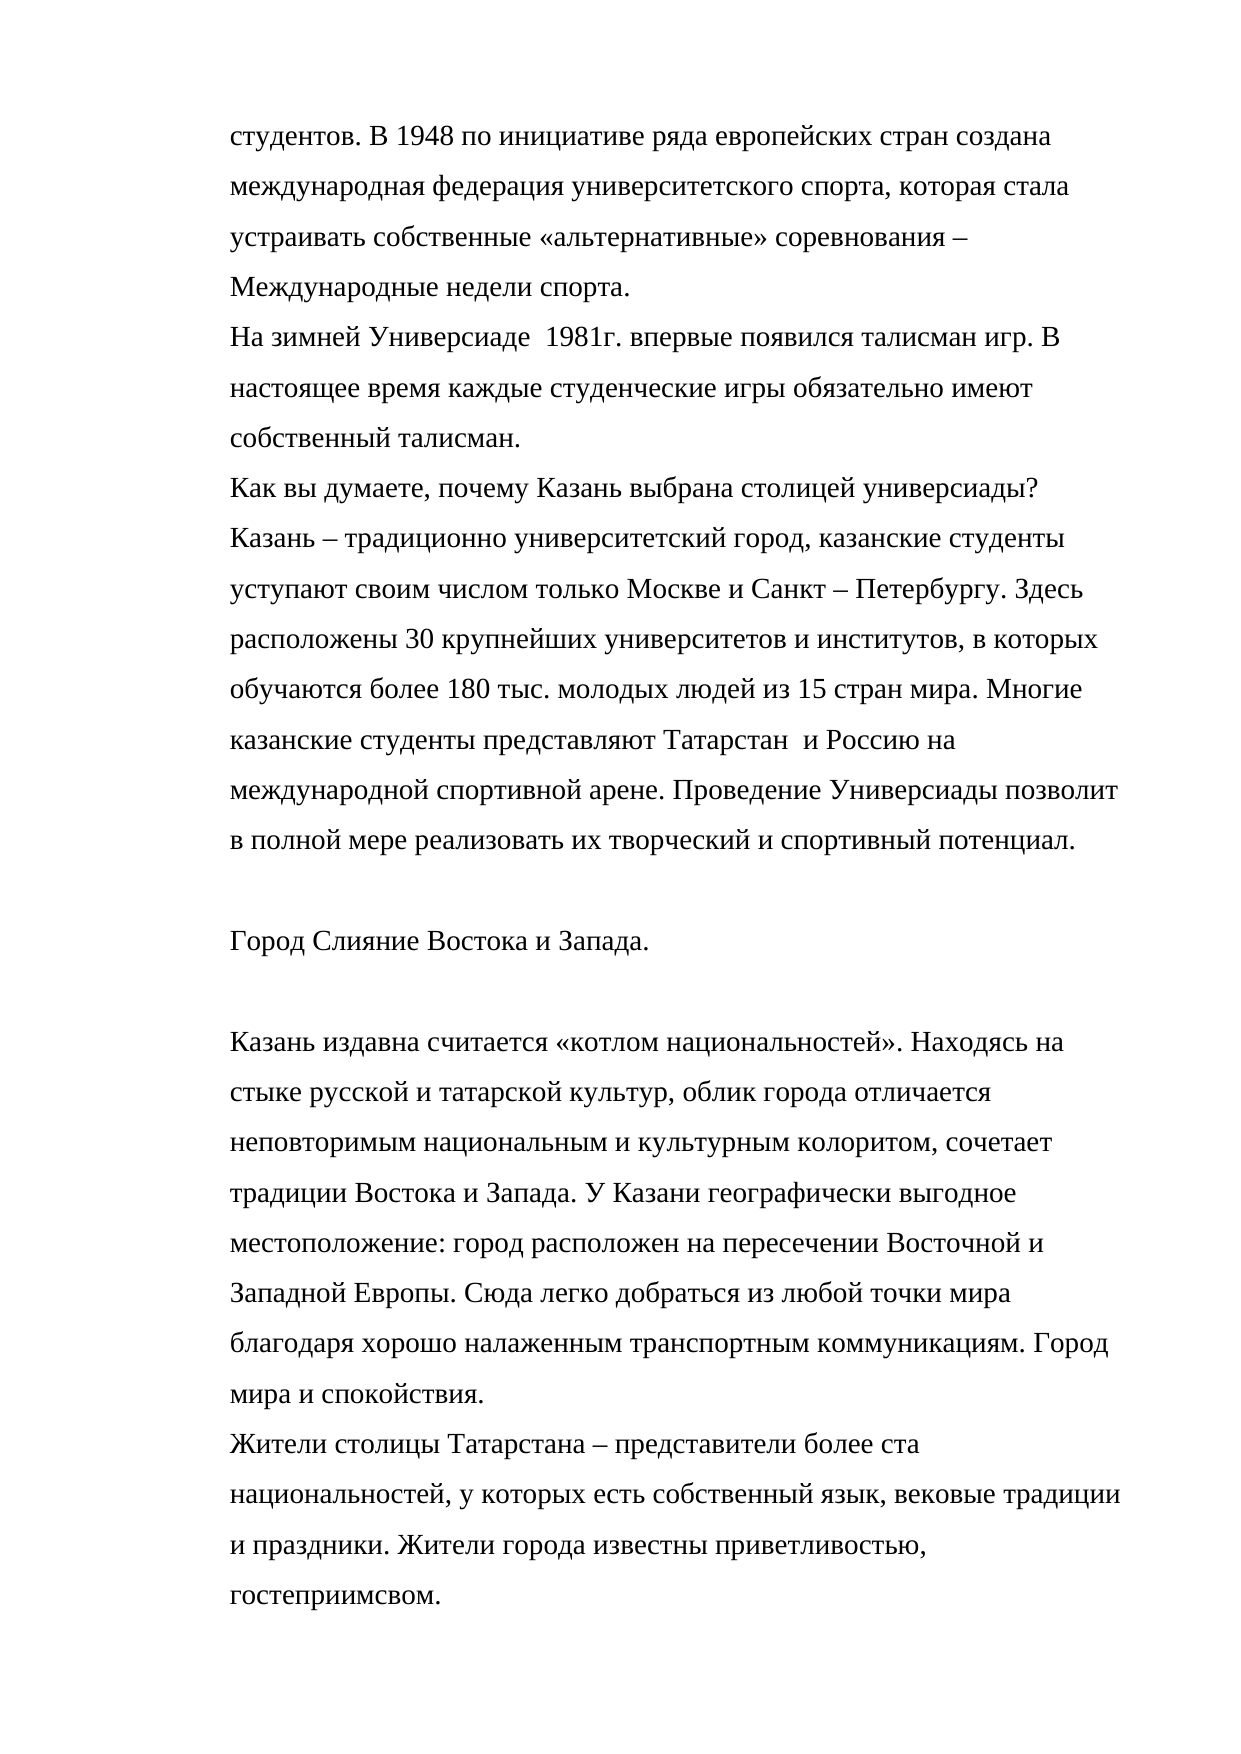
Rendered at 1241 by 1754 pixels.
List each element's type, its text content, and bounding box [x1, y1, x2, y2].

list Как вы думаете, почему Казань выбрана столицей универсиады? [229, 470, 1137, 504]
list Казань издавна считается «котлом национальностей». Находясь на стыке русской и татарской культур, облик города отличается неповторимым национальным и культурным колоритом, сочетает традиции Востока и Запада. У Казани географически выгодное местоположение: город расположен на пересечении Восточной и Западной Европы. Сюда легко добраться из любой точки мира благодаря хорошо налаженным транспортным коммуникациям. Город мира и спокойствия. [229, 1024, 1137, 1409]
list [229, 118, 1137, 303]
list Казань – традиционно университетский город, казанские студенты уступают своим числом только Москве и Санкт – Петербургу. Здесь расположены 30 крупнейших университетов и институтов, в которых обучаются более 180 тыс. молодых людей из 15 стран мира. Многие казанские студенты представляют Татарстан и Россию на международной спортивной арене. Проведение Универсиады позволит в полной мере реализовать их творческий и спортивный потенциал. [229, 521, 1137, 856]
list Город Слияние Востока и Запада. [229, 923, 1137, 957]
list Жители столицы Татарстана – представители более ста национальностей, у которых есть собственный язык, вековые традиции и праздники. Жители города известны приветливостью, гостеприимсвом. [229, 1426, 1137, 1611]
list На зимней Универсиаде 1981г. впервые появился талисман игр. В настоящее время каждые студенческие игры обязательно имеют собственный талисман. [229, 319, 1137, 453]
